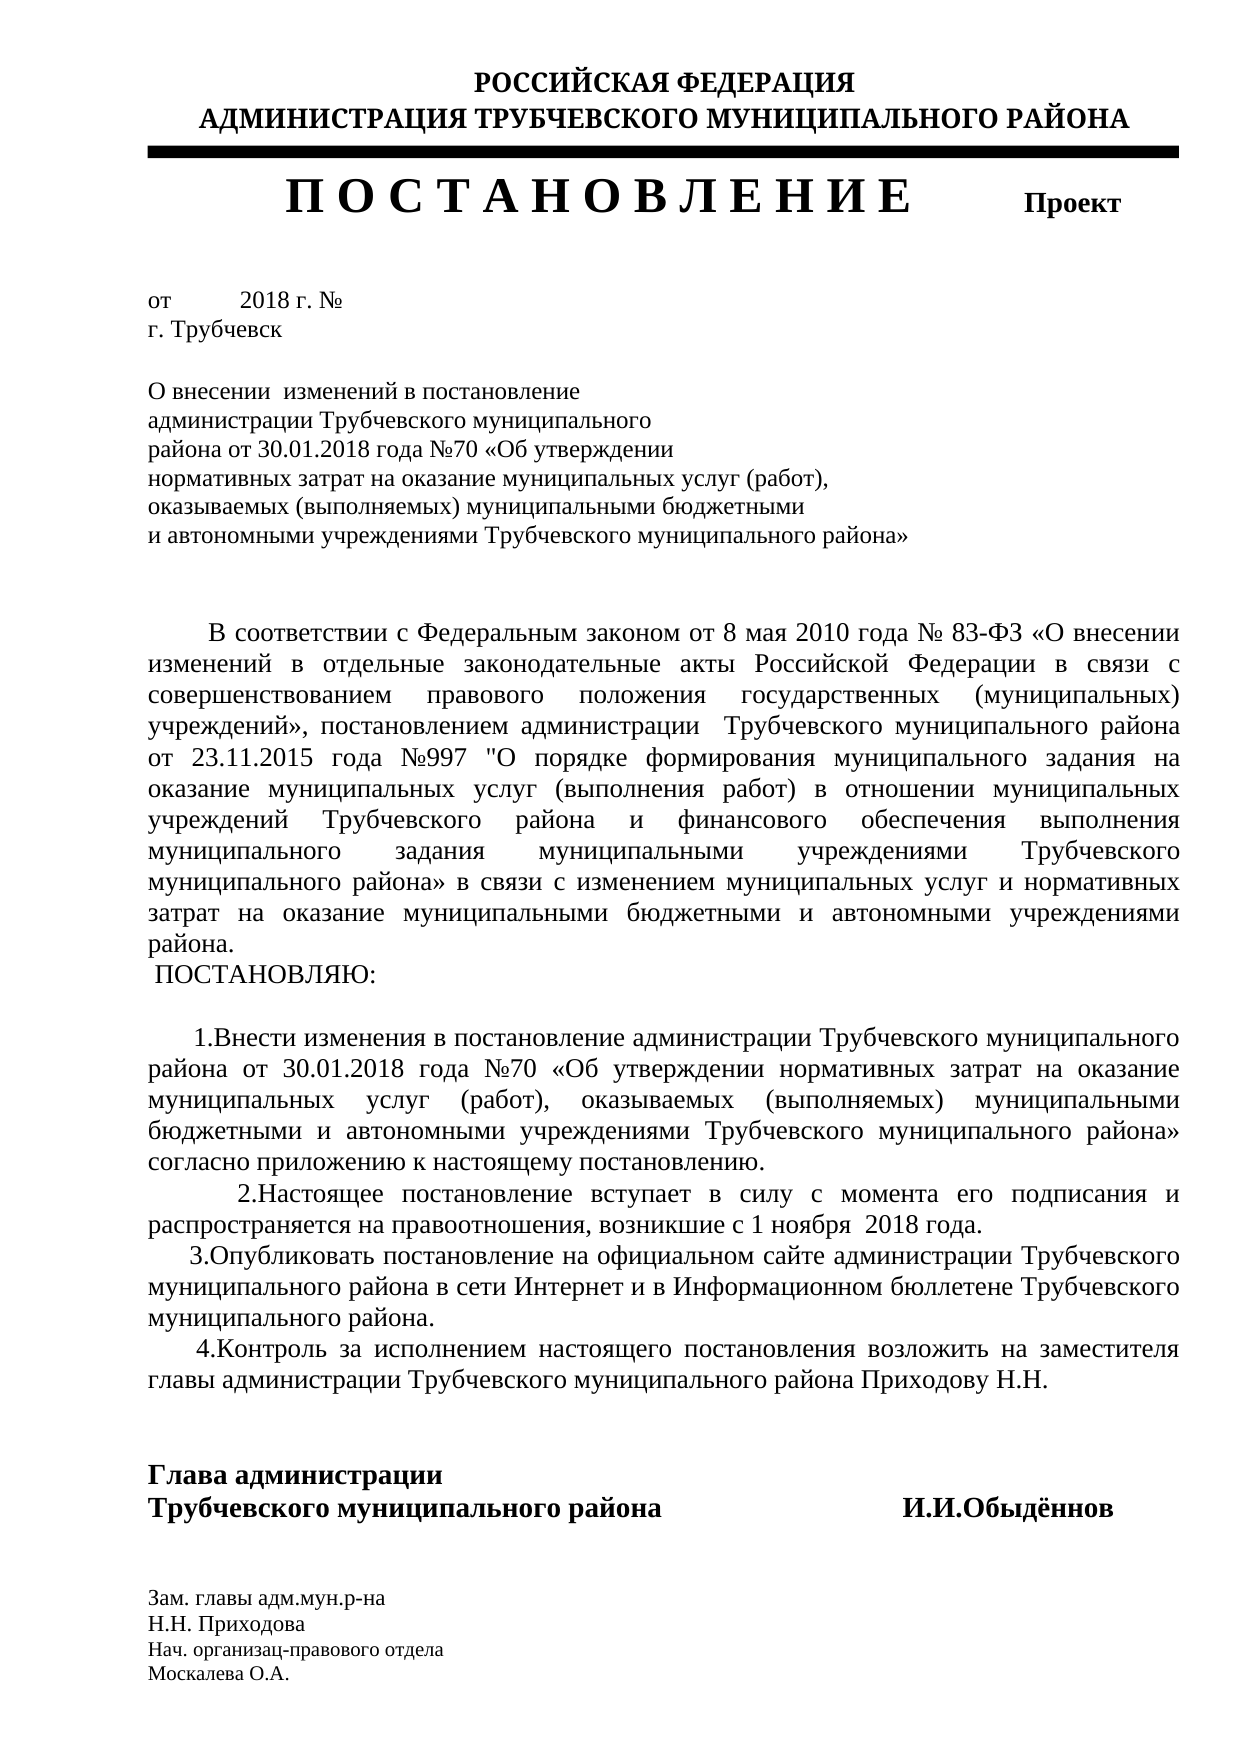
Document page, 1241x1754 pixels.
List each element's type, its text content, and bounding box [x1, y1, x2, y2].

text 4.Контроль за исполнением настоящего постановления возложить на заместителя главы администрации Трубчевского муниципального района Приходову Н.Н. [148, 1332, 1181, 1395]
text администрации Трубчевского муниципального [148, 405, 1181, 434]
text г. Трубчевск [148, 314, 1181, 343]
text 2.Настоящее постановление вступает в силу с момента его подписания и распространяется на правоотношения, возникшие с 1 ноября 2018 года. [148, 1177, 1181, 1239]
text от 2018 г. № [148, 285, 1181, 314]
text Н.Н. Приходова [148, 1610, 1181, 1637]
text оказываемых (выполняемых) муниципальными бюджетными [148, 491, 1181, 520]
text Зам. главы адм.мун.р-на [148, 1584, 1181, 1610]
text 1.Внести изменения в постановление администрации Трубчевского муниципального района от 30.01.2018 года №70 «Об утверждении нормативных затрат на оказание муниципальных услуг (работ), оказываемых (выполняемых) муниципальными бюджетными и автономными учреждениями Трубчевского муниципального района» согласно приложению к настоящему постановлению. [148, 1021, 1181, 1177]
text АДМИНИСТРАЦИЯ ТРУБЧЕВСКОГО МУНИЦИПАЛЬНОГО РАЙОНА [148, 100, 1181, 137]
text П О С Т А Н О В Л Е Н И Е Проект [148, 166, 1181, 223]
text В соответствии с Федеральным законом от 8 мая 2010 года № 83-ФЗ «О внесении изменений в отдельные законодательные акты Российской Федерации в связи с совершенствованием правового положения государственных (муниципальных) учреждений», постановлением администрации Трубчевского муниципального района от 23.11.2015 года №997 "О порядке формирования муниципального задания на оказание муниципальных услуг (выполнения работ) в отношении муниципальных учреждений Трубчевского района и финансового обеспечения выполнения муниципального задания муниципальными учреждениями Трубчевского муниципального района» в связи с изменением муниципальных услуг и нормативных затрат на оказание муниципальными бюджетными и автономными учреждениями района. [148, 616, 1181, 959]
text ПОСТАНОВЛЯЮ: [148, 959, 1181, 990]
text района от 30.01.2018 года №70 «Об утверждении [148, 434, 1181, 463]
text Нач. организац-правового отдела [148, 1637, 1181, 1661]
text и автономными учреждениями Трубчевского муниципального района» [148, 520, 1181, 549]
text О внесении изменений в постановление [148, 376, 1181, 405]
text Москалева О.А. [148, 1661, 1181, 1685]
text Глава администрации [148, 1457, 1181, 1491]
text 3.Опубликовать постановление на официальном сайте администрации Трубчевского муниципального района в сети Интернет и в Информационном бюллетене Трубчевского муниципального района. [148, 1239, 1181, 1332]
text нормативных затрат на оказание муниципальных услуг (работ), [148, 463, 1181, 491]
text РОССИЙСКАЯ ФЕДЕРАЦИЯ [148, 63, 1181, 100]
text Трубчевского муниципального района И.И.Обыдённов [148, 1491, 1181, 1524]
